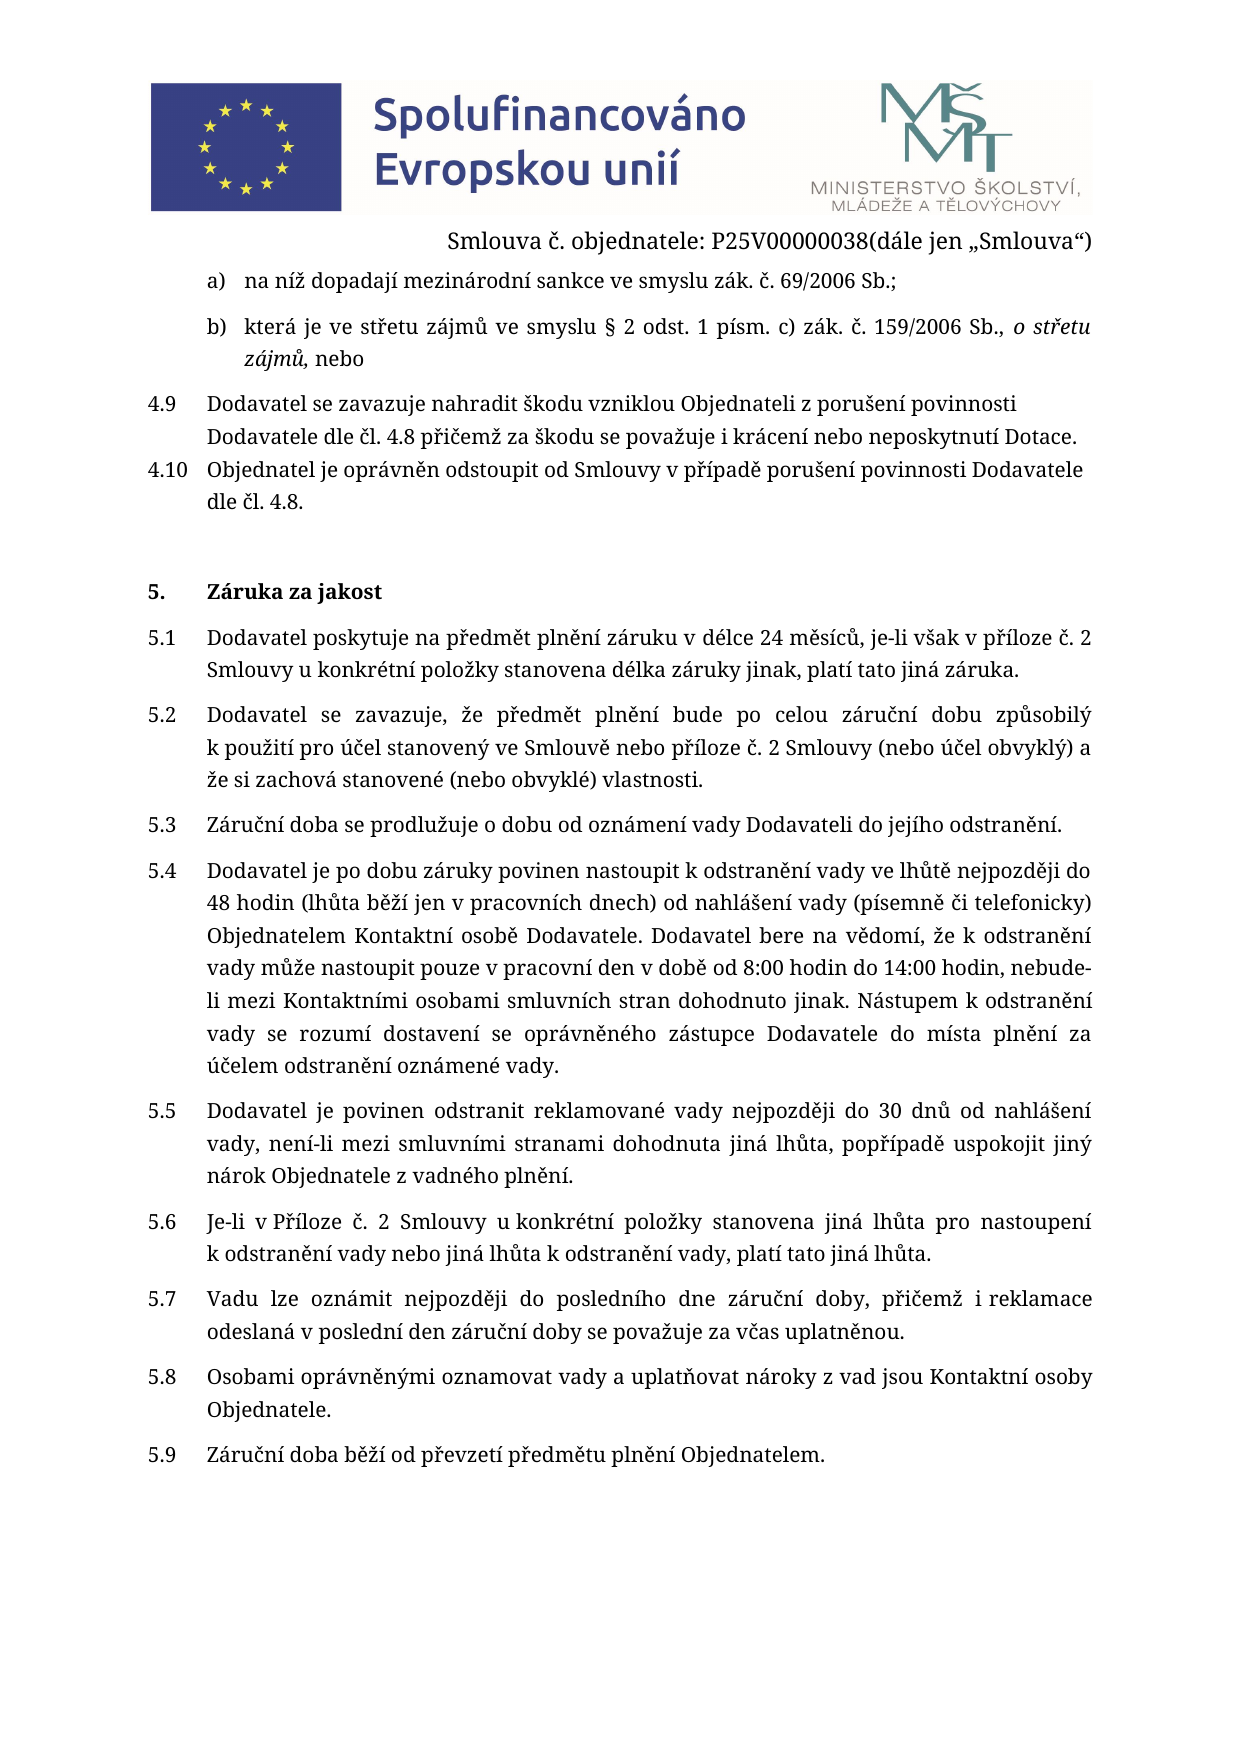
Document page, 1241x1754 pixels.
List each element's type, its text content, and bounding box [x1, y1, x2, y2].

list Dodavatel je povinen odstranit reklamované vady nejpozději do 30 dnů od nahlášení vady, není-li mezi smluvními stranami dohodnuta jiná lhůta, popřípadě uspokojit jiný nárok Objednatele z vadného plnění. [148, 1096, 1093, 1190]
list Dodavatel poskytuje na předmět plnění záruku v délce 24 měsíců, je-li však v příloze č. 2 Smlouvy u konkrétní položky stanovena délka záruky jinak, platí tato jiná záruka. [148, 623, 1093, 684]
list Dodavatel je po dobu záruky povinen nastoupit k odstranění vady ve lhůtě nejpozději do 48 hodin (lhůta běží jen v pracovních dnech) od nahlášení vady (písemně či telefonicky) Objednatelem Kontaktní osobě Dodavatele. Dodavatel bere na vědomí, že k odstranění vady může nastoupit pouze v pracovní den v době od 8:00 hodin do 14:00 hodin, nebude-li mezi Kontaktními osobami smluvních stran dohodnuto jinak. Nástupem k odstranění vady se rozumí dostavení se oprávněného zástupce Dodavatele do místa plnění za účelem odstranění oznámené vady. [148, 856, 1093, 1080]
list která je ve střetu zájmů ve smyslu § 2 odst. 1 písm. c) zák. č. 159/2006 Sb., o střetu zájmů, nebo [207, 312, 1093, 373]
list Záruční doba běží od převzetí předmětu plnění Objednatelem. [148, 1440, 1093, 1468]
list Osobami oprávněnými oznamovat vady a uplatňovat nároky z vad jsou Kontaktní osoby Objednatele. [148, 1362, 1093, 1423]
list na níž dopadají mezinárodní sankce ve smyslu zák. č. 69/2006 Sb.; [207, 267, 1093, 295]
list Vadu lze oznámit nejpozději do posledního dne záruční doby, přičemž i reklamace odeslaná v poslední den záruční doby se považuje za včas uplatněnou. [148, 1284, 1093, 1346]
picture [147, 80, 1093, 215]
list Je-li v Příloze č. 2 Smlouvy u konkrétní položky stanovena jiná lhůta pro nastoupení k odstranění vady nebo jiná lhůta k odstranění vady, platí tato jiná lhůta. [148, 1207, 1093, 1268]
list Dodavatel se zavazuje nahradit škodu vzniklou Objednateli z porušení povinnosti Dodavatele dle čl. 4.8 přičemž za škodu se považuje i krácení nebo neposkytnutí Dotace. [148, 389, 1093, 451]
list Objednatel je oprávněn odstoupit od Smlouvy v případě porušení povinnosti Dodavatele dle čl. 4.8. [148, 455, 1093, 516]
list Záruční doba se prodlužuje o dobu od oznámení vady Dodavateli do jejího odstranění. [148, 811, 1093, 839]
list Dodavatel se zavazuje, že předmět plnění bude po celou záruční dobu způsobilý k použití pro účel stanovený ve Smlouvě nebo příloze č. 2 Smlouvy (nebo účel obvyklý) a že si zachová stanovené (nebo obvyklé) vlastnosti. [148, 700, 1093, 794]
list Záruka za jakost [148, 577, 1093, 606]
